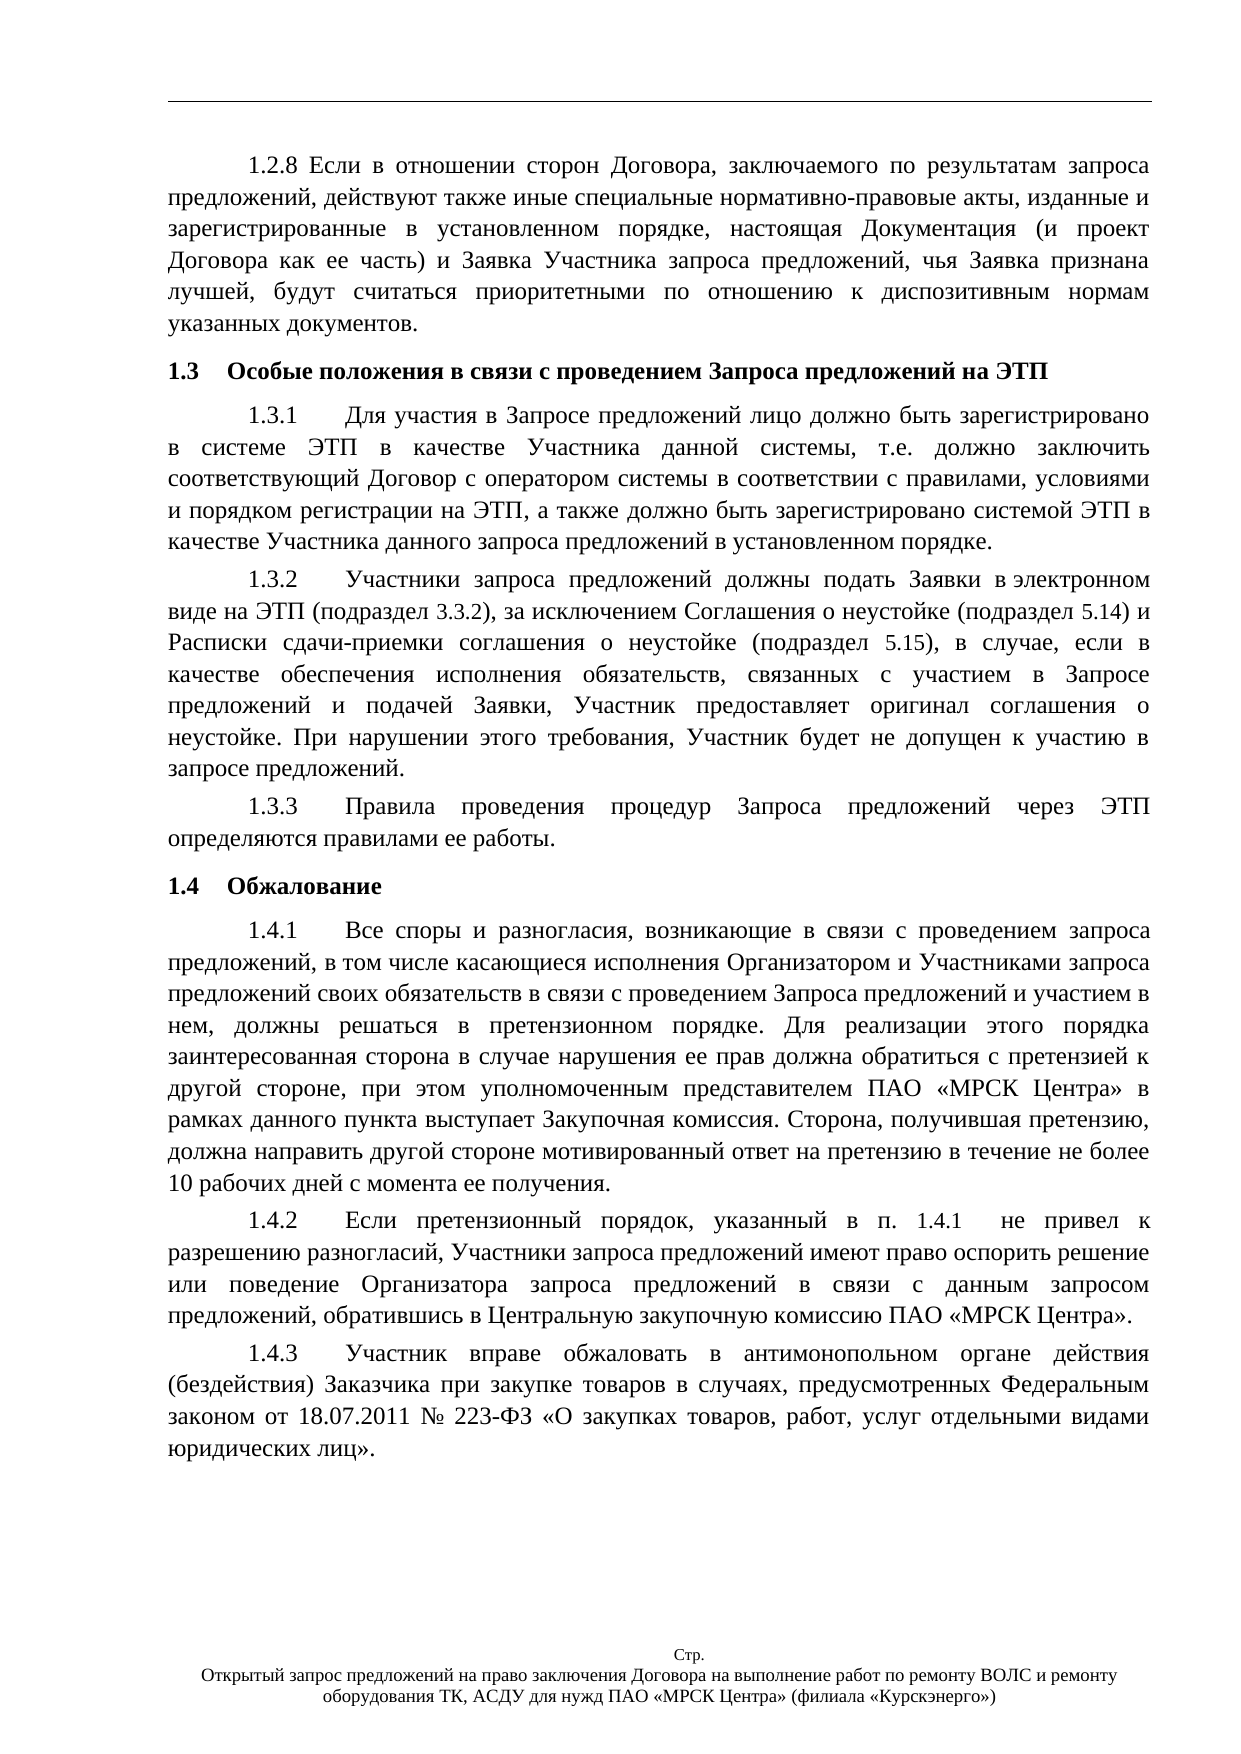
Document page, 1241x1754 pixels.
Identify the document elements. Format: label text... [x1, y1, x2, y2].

list Если в отношении сторон Договора, заключаемого по результатам запроса предложений, действуют также иные специальные нормативно-правовые акты, изданные и зарегистрированные в установленном порядке, настоящая Документация (и проект Договора как ее часть) и Заявка Участника запроса предложений, чья Заявка признана лучшей, будут считаться приоритетными по отношению к диспозитивным нормам указанных документов. [168, 150, 1150, 337]
list Правила проведения процедур Запроса предложений через ЭТП определяются правилами ее работы. [168, 791, 1150, 852]
subtitle Обжалование [168, 871, 1152, 900]
subtitle Особые положения в связи с проведением Запроса предложений на ЭТП [168, 356, 1152, 385]
list Участник вправе обжаловать в антимонопольном органе действия (бездействия) Заказчика при закупке товаров в случаях, предусмотренных Федеральным законом от 18.07.2011 № 223-ФЗ «О закупках товаров, работ, услуг отдельными видами юридических лиц». [168, 1338, 1150, 1461]
list Для участия в Запросе предложений лицо должно быть зарегистрировано в системе ЭТП в качестве Участника данной системы, т.е. должно заключить соответствующий Договор с оператором системы в соответствии с правилами, условиями и порядком регистрации на ЭТП, а также должно быть зарегистрировано системой ЭТП в качестве Участника данного запроса предложений в установленном порядке. [168, 400, 1150, 555]
list Если претензионный порядок, указанный в п. 1.4.1 не привел к разрешению разногласий, Участники запроса предложений имеют право оспорить решение или поведение Организатора запроса предложений в связи с данным запросом предложений, обратившись в Центральную закупочную комиссию ПАО «МРСК Центра». [168, 1206, 1150, 1329]
list Участники запроса предложений должны подать Заявки в электронном виде на ЭТП (подраздел 3.3.2), за исключением Соглашения о неустойке (подраздел 5.14) и Расписки сдачи-приемки соглашения о неустойке (подраздел 5.15), в случае, если в качестве обеспечения исполнения обязательств, связанных с участием в Запросе предложений и подачей Заявки, Участник предоставляет оригинал соглашения о неустойке. При нарушении этого требования, Участник будет не допущен к участию в запросе предложений. [168, 564, 1150, 782]
list Все споры и разногласия, возникающие в связи с проведением запроса предложений, в том числе касающиеся исполнения Организатором и Участниками запроса предложений своих обязательств в связи с проведением Запроса предложений и участием в нем, должны решаться в претензионном порядке. Для реализации этого порядка заинтересованная сторона в случае нарушения ее прав должна обратиться с претензией к другой стороне, при этом уполномоченным представителем ПАО «МРСК Центра» в рамках данного пункта выступает Закупочная комиссия. Сторона, получившая претензию, должна направить другой стороне мотивированный ответ на претензию в течение не более 10 рабочих дней с момента ее получения. [168, 915, 1150, 1196]
